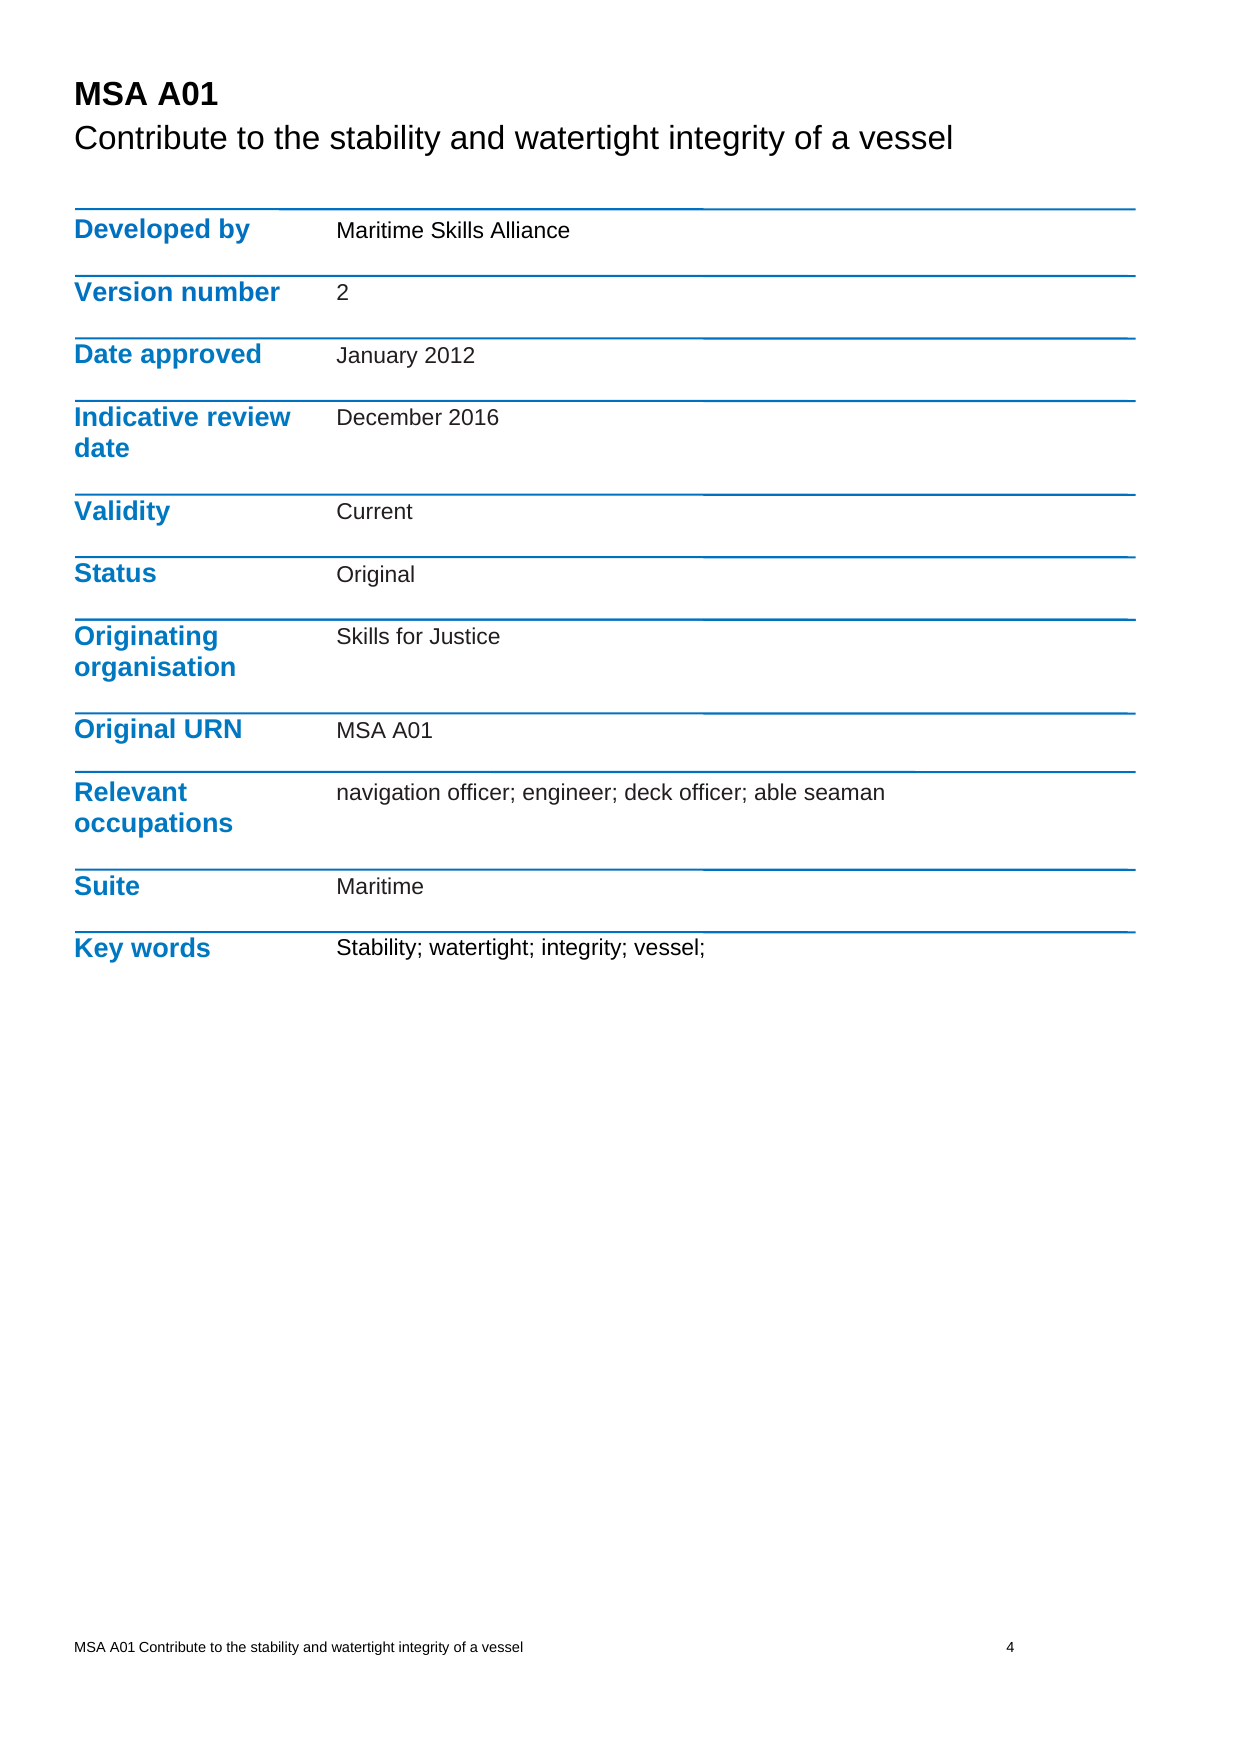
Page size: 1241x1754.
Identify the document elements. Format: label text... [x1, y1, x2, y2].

table_cell navigation officer; engineer; deck officer; able seaman [325, 776, 1148, 869]
table_cell [63, 276, 325, 338]
table_cell [63, 495, 325, 557]
table_cell Current [325, 495, 1148, 557]
table_cell [63, 870, 325, 932]
table_cell [63, 557, 325, 619]
table_cell 2 [325, 276, 1148, 338]
table_cell Stability; watertight; integrity; vessel; [325, 932, 1148, 963]
table_cell [63, 338, 325, 401]
table_header Maritime Skills Alliance [325, 213, 1148, 276]
table_cell MSA A01 [325, 713, 1148, 776]
table_cell Original [325, 557, 1148, 619]
table_cell [63, 932, 325, 963]
table_cell December 2016 [325, 401, 1148, 494]
table_cell [63, 713, 325, 776]
table_cell Maritime [325, 870, 1148, 932]
table_cell [63, 401, 325, 494]
table_header [63, 213, 325, 276]
table_cell Skills for Justice [325, 620, 1148, 713]
table_cell [63, 776, 325, 869]
table_cell [63, 620, 325, 713]
table_cell January 2012 [325, 338, 1148, 401]
